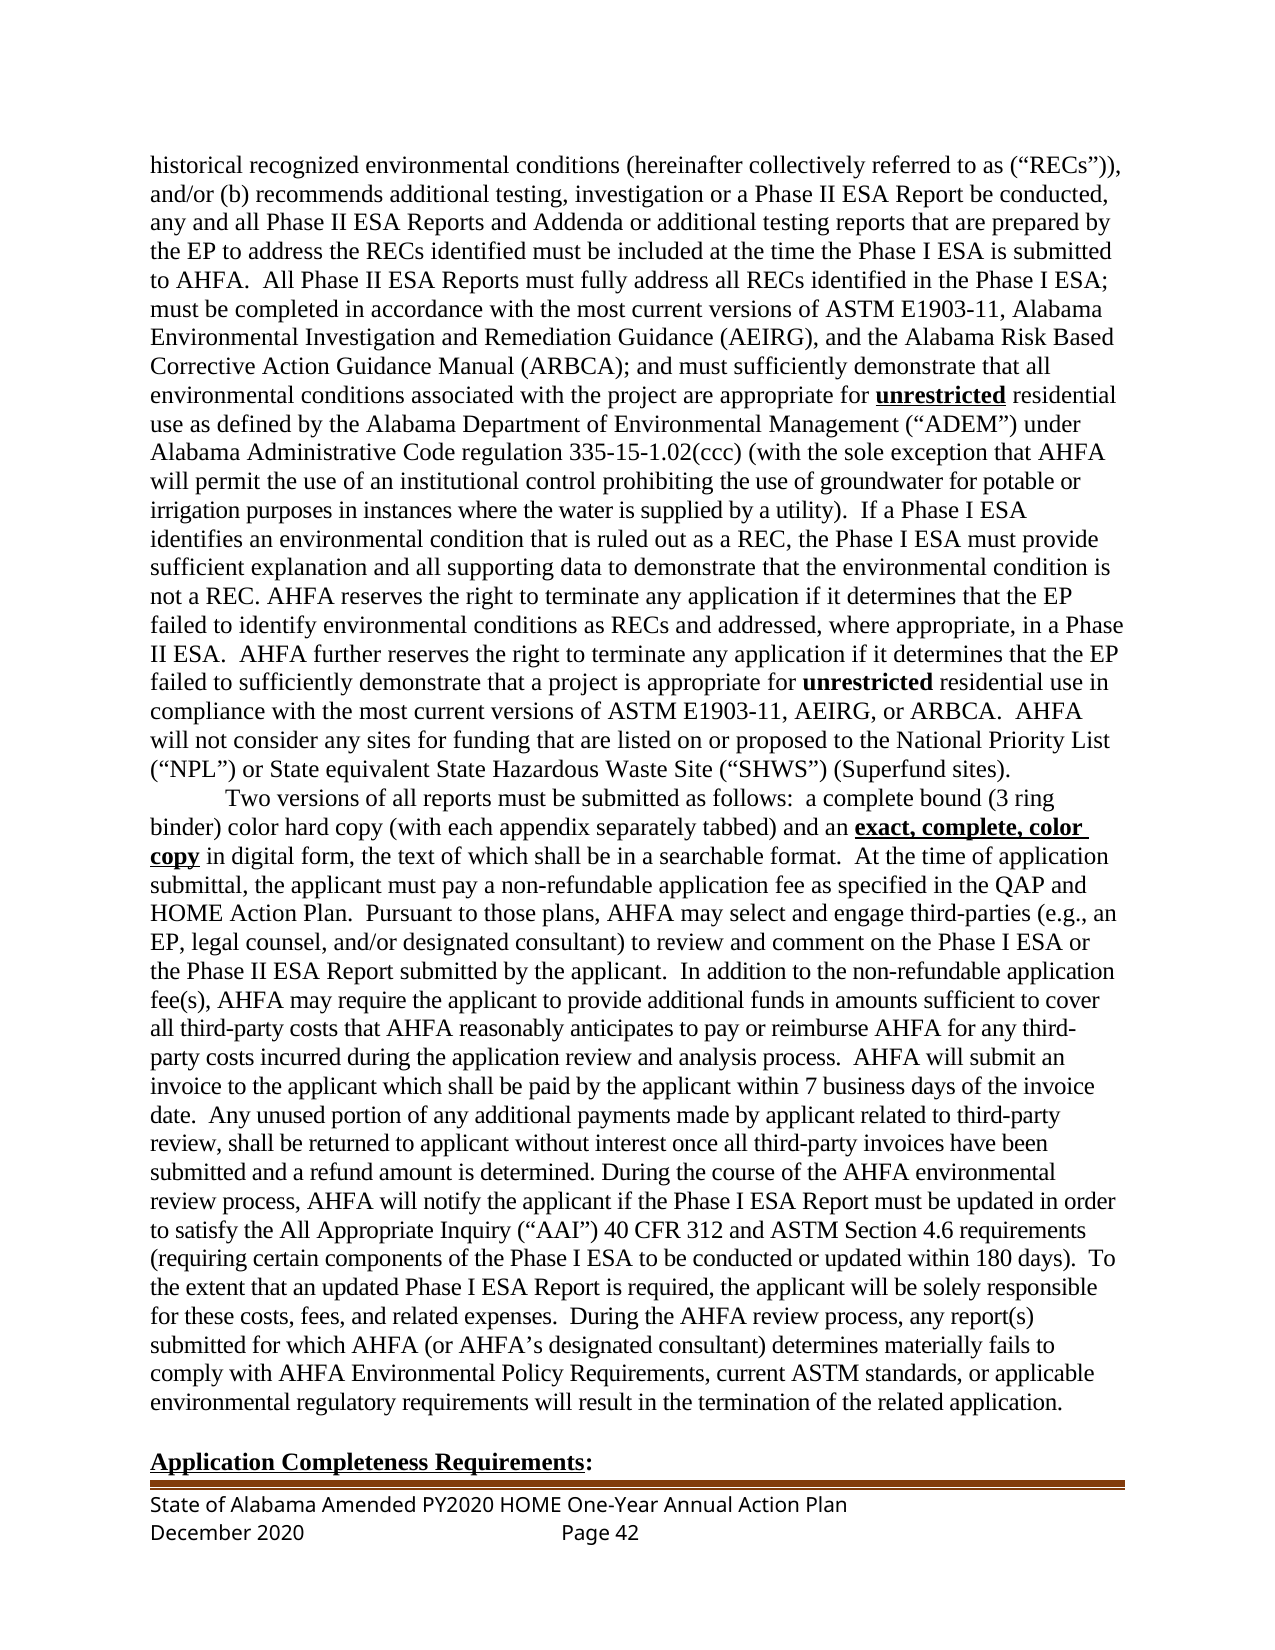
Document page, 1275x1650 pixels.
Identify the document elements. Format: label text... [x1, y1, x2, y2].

text Application Completeness Requirements: [150, 1447, 1125, 1476]
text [150, 150, 1125, 782]
text Two versions of all reports must be submitted as follows: a complete bound (3 ring binder) color hard copy (with each appendix separately tabbed) and an exact, complete, color copy in digital form, the text of which shall be in a searchable format. At the time of application submittal, the applicant must pay a non-refundable application fee as specified in the QAP and HOME Action Plan. Pursuant to those plans, AHFA may select and engage third-parties (e.g., an EP, legal counsel, and/or designated consultant) to review and comment on the Phase I ESA or the Phase II ESA Report submitted by the applicant. In addition to the non-refundable application fee(s), AHFA may require the applicant to provide additional funds in amounts sufficient to cover all third-party costs that AHFA reasonably anticipates to pay or reimburse AHFA for any third-party costs incurred during the application review and analysis process. AHFA will submit an invoice to the applicant which shall be paid by the applicant within 7 business days of the invoice date. Any unused portion of any additional payments made by applicant related to third-party review, shall be returned to applicant without interest once all third-party invoices have been submitted and a refund amount is determined. During the course of the AHFA environmental review process, AHFA will notify the applicant if the Phase I ESA Report must be updated in order to satisfy the All Appropriate Inquiry (“AAI”) 40 CFR 312 and ASTM Section 4.6 requirements (requiring certain components of the Phase I ESA to be conducted or updated within 180 days). To the extent that an updated Phase I ESA Report is required, the applicant will be solely responsible for these costs, fees, and related expenses. During the AHFA review process, any report(s) submitted for which AHFA (or AHFA’s designated consultant) determines materially fails to comply with AHFA Environmental Policy Requirements, current ASTM standards, or applicable environmental regulatory requirements will result in the termination of the related application. [150, 783, 1125, 1416]
